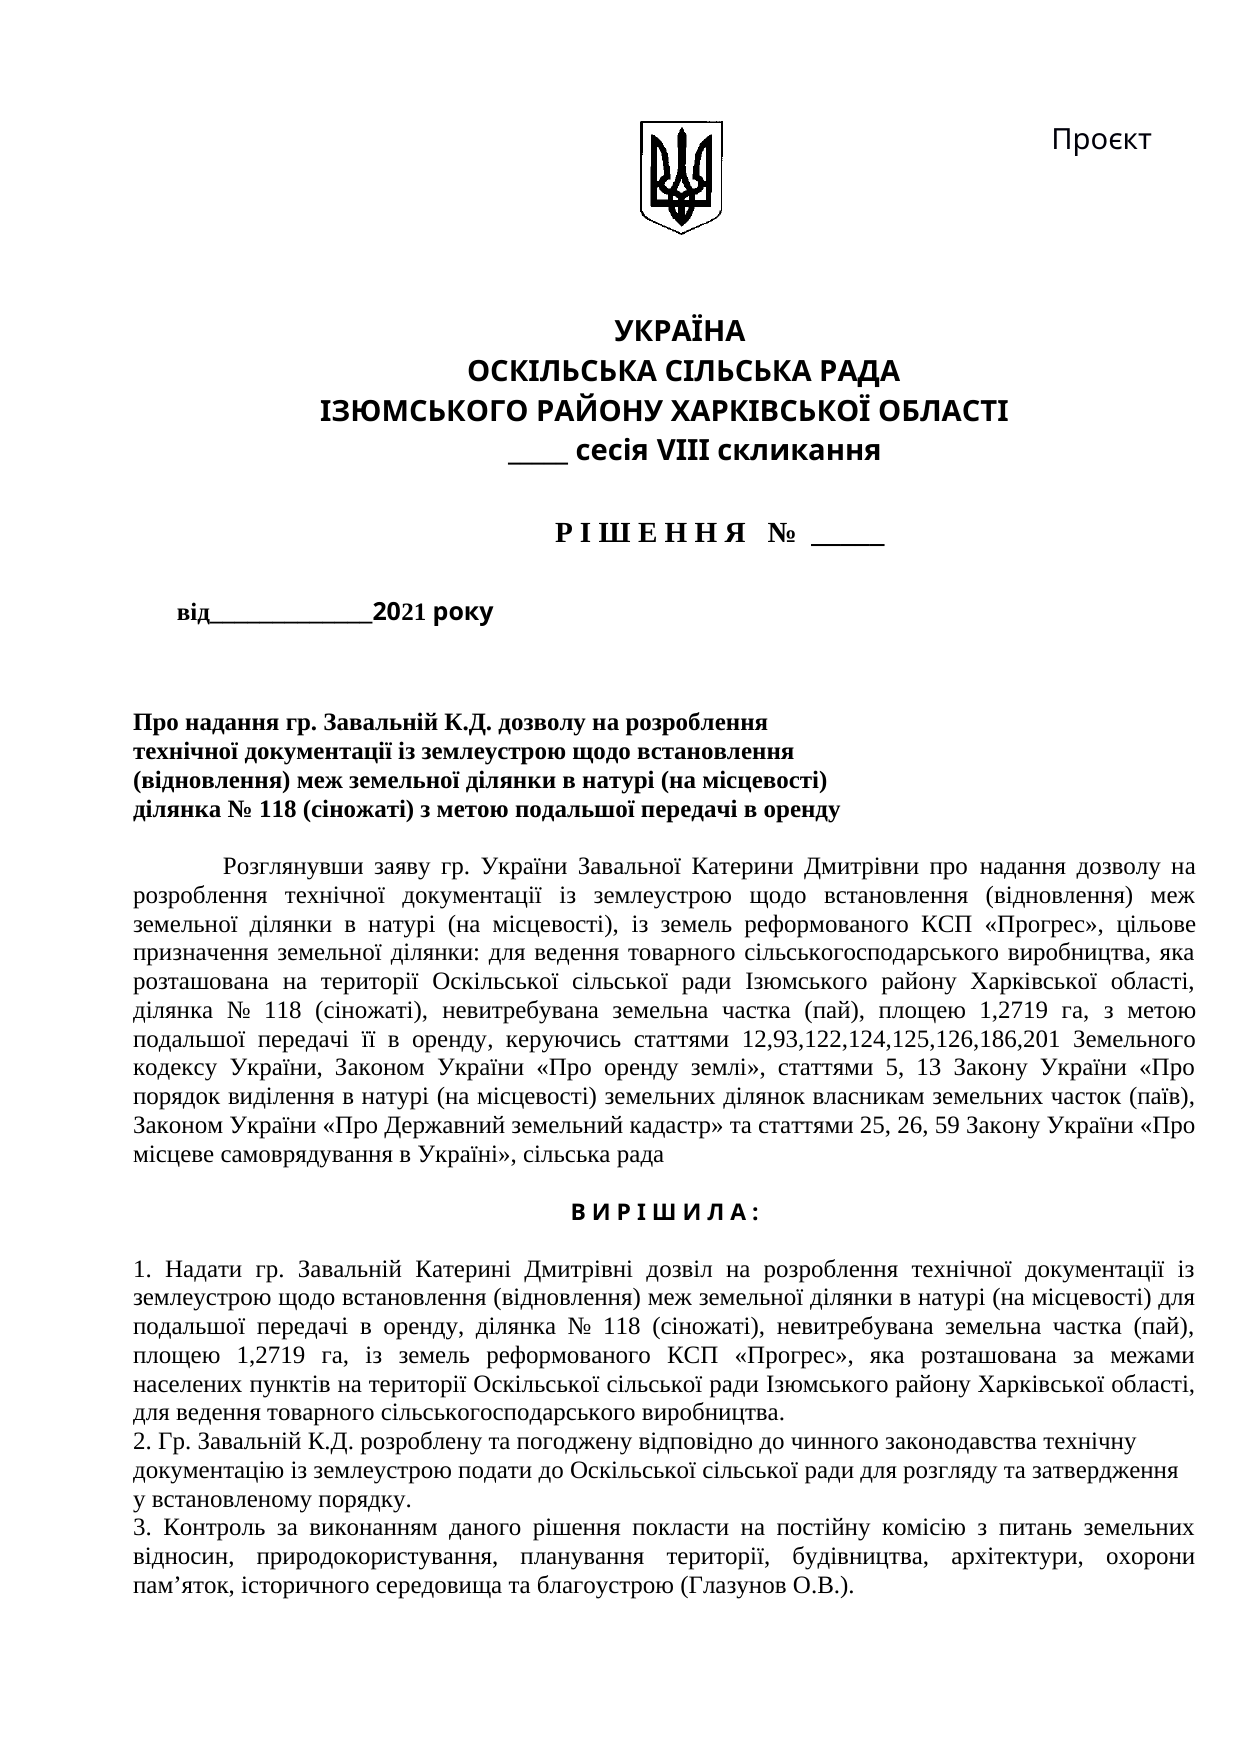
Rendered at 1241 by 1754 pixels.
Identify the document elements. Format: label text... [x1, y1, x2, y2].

text (відновлення) меж земельної ділянки в натурі (на місцевості) [133, 765, 1196, 794]
text УКРАЇНА [133, 310, 1196, 350]
text 3. Контроль за виконанням даного рішення покласти на постійну комісію з питань земельних відносин, природокористування, планування території, будівництва, архітектури, охорони пам’яток, історичного середовища та благоустрою (Глазунов О.В.). [133, 1512, 1196, 1599]
table_header Проєкт [144, 118, 1163, 310]
text Розглянувши заяву гр. України Завальної Катерини Дмитрівни про надання дозволу на розроблення технічної документації із землеустрою щодо встановлення (відновлення) меж земельної ділянки в натурі (на місцевості), із земель реформованого КСП «Прогрес», цільове призначення земельної ділянки: для ведення товарного сільськогосподарського виробництва, яка розташована на території Оскільської сільської ради Ізюмського району Харківської області, ділянка № 118 (сіножаті), невитребувана земельна частка (пай), площею 1,2719 га, з метою подальшої передачі її в оренду, керуючись статтями 12,93,122,124,125,126,186,201 Земельного кодексу України, Законом України «Про оренду землі», статтями 5, 13 Закону України «Про порядок виділення в натурі (на місцевості) земельних ділянок власникам земельних часток (паїв), Законом України «Про Державний земельний кадастр» та статтями 25, 26, 59 Закону України «Про місцеве самоврядування в Україні», сільська рада [133, 851, 1196, 1167]
text Про надання гр. Завальній К.Д. дозволу на розроблення [133, 707, 1196, 736]
text 2. Гр. Завальній К.Д. розроблену та погоджену відповідно до чинного законодавства технічну документацію із землеустрою подати до Оскільської сільської ради для розгляду та затвердження у встановленому порядку. [133, 1426, 1196, 1512]
text В И Р І Ш И Л А : [133, 1196, 1196, 1227]
text ділянка № 118 (сіножаті) з метою подальшої передачі в оренду [133, 794, 1196, 822]
text технічної документації із землеустрою щодо встановлення [133, 736, 1196, 765]
text від_____________2021 року [133, 594, 1196, 628]
text ІЗЮМСЬКОГО РАЙОНУ ХАРКІВСЬКОЇ ОБЛАСТІ [133, 390, 1196, 429]
text Р І Ш Е Н Н Я № _____ [183, 515, 1196, 548]
text 1. Надати гр. Завальній Катерині Дмитрівні дозвіл на розроблення технічної документації із землеустрою щодо встановлення (відновлення) меж земельної ділянки в натурі (на місцевості) для подальшої передачі в оренду, ділянка № 118 (сіножаті), невитребувана земельна частка (пай), площею 1,2719 га, із земель реформованого КСП «Прогрес», яка розташована за межами населених пунктів на території Оскільської сільської ради Ізюмського району Харківської області, для ведення товарного сільськогосподарського виробництва. [133, 1254, 1196, 1426]
text ОСКІЛЬСЬКА СІЛЬСЬКА РАДА [133, 350, 1196, 390]
text _____ сесія VІІІ скликання [133, 429, 1196, 469]
